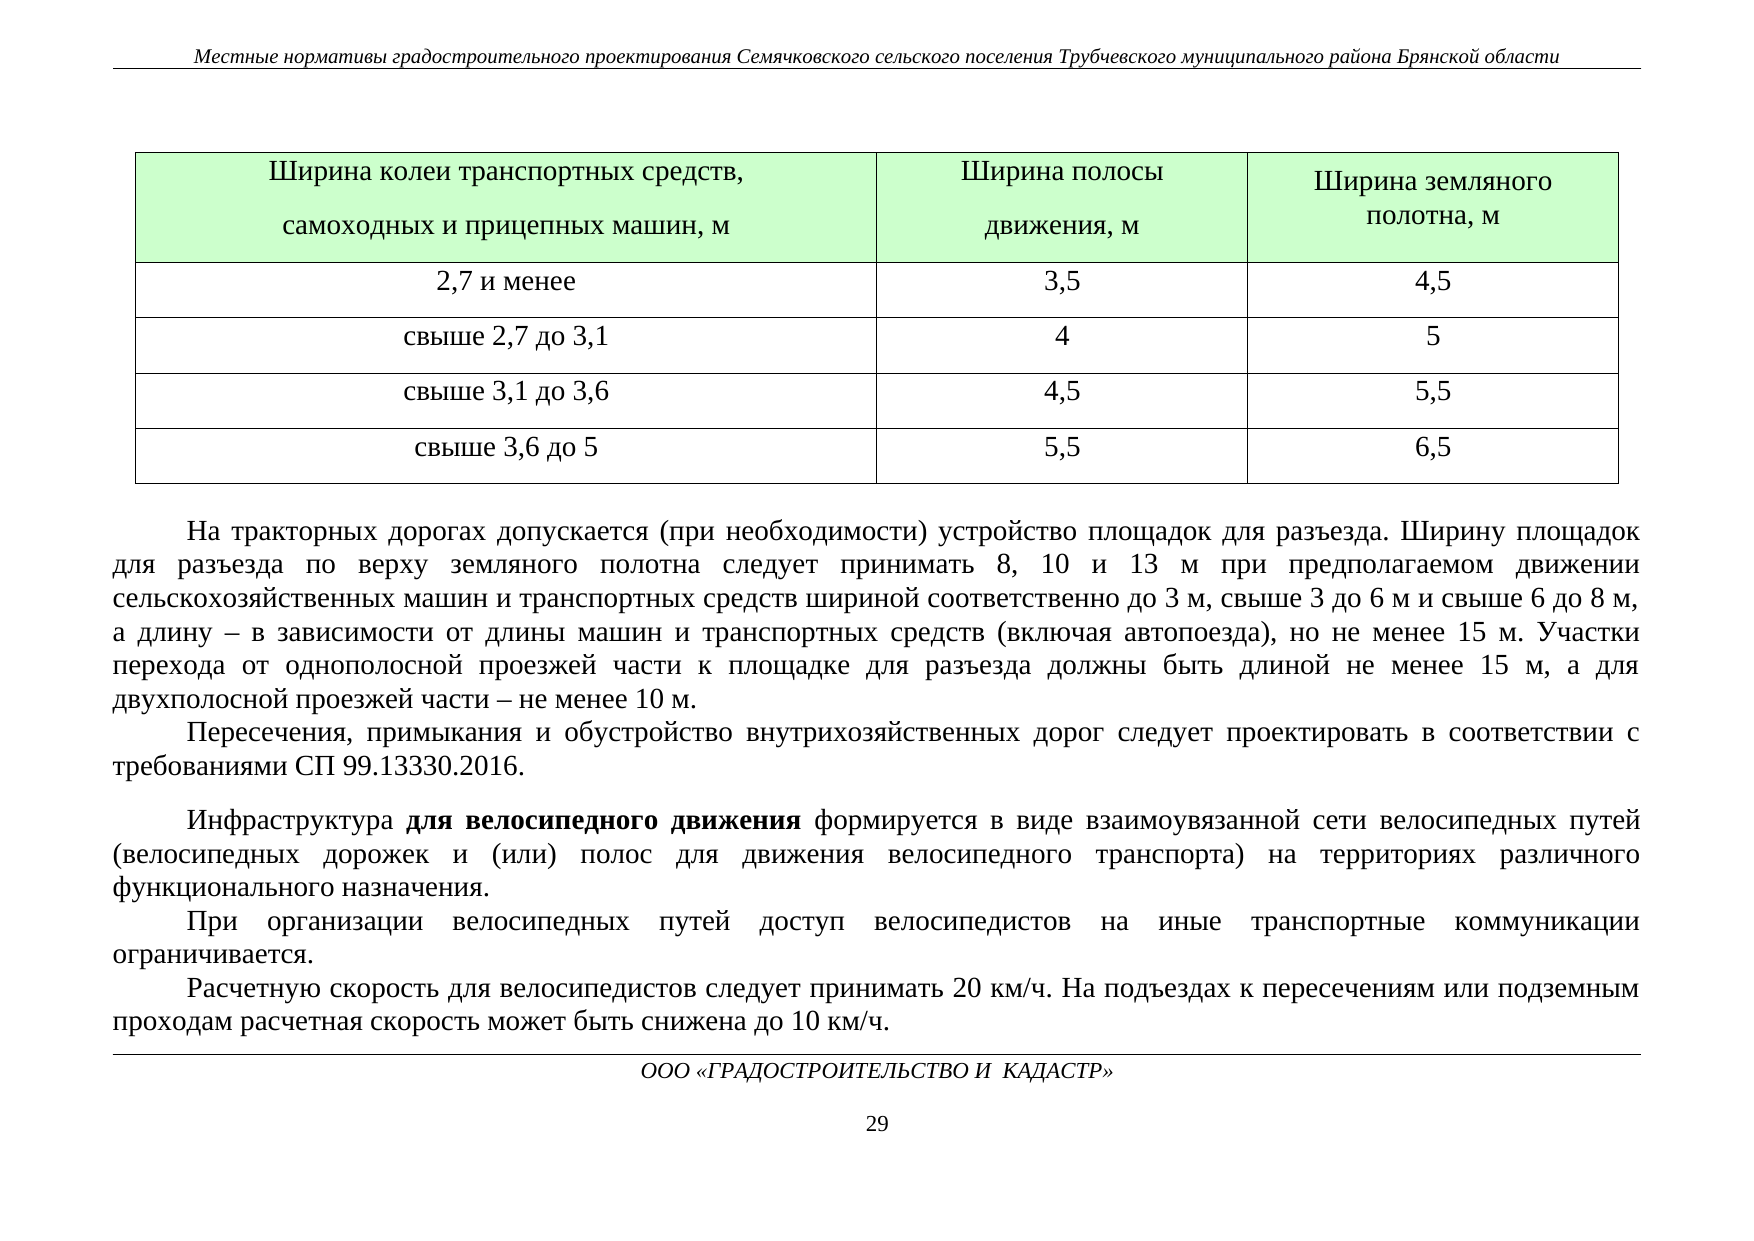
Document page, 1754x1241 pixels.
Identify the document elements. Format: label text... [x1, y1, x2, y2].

table_header Ширина земляного полотна, м [1248, 153, 1618, 262]
text Пересечения, примыкания и обустройство внутрихозяйственных дорог следует проектировать в соответствии с требованиями СП 99.13330.2016. [112, 714, 1641, 781]
table_cell 5 [1248, 318, 1618, 372]
table_cell свыше 3,1 до 3,6 [136, 374, 876, 428]
table_cell 4,5 [1248, 263, 1618, 317]
table_cell 3,5 [877, 263, 1247, 317]
table_cell свыше 2,7 до 3,1 [136, 318, 876, 372]
text Инфраструктура для велосипедного движения формируется в виде взаимоувязанной сети велосипедных путей (велосипедных дорожек и (или) полос для движения велосипедного транспорта) на территориях различного функционального назначения. [112, 802, 1641, 903]
text Расчетную скорость для велосипедистов следует принимать 20 км/ч. На подъездах к пересечениям или подземным проходам расчетная скорость может быть снижена до 10 км/ч. [112, 970, 1641, 1037]
text На тракторных дорогах допускается (при необходимости) устройство площадок для разъезда. Ширину площадок для разъезда по верху земляного полотна следует принимать 8, 10 и при предполагаемом движении сельскохозяйственных машин и транспортных средств шириной соответственно до , свыше 3 до и свыше 6 до , а длину – в зависимости от длины машин и транспортных средств (включая автопоезда), но не менее . Участки перехода от однополосной проезжей части к площадке для разъезда должны быть длиной не менее , а для двухполосной проезжей части – не менее . [112, 513, 1641, 714]
table_cell 5,5 [1248, 374, 1618, 428]
table_cell свыше 3,6 до 5 [136, 429, 876, 483]
table_cell 4 [877, 318, 1247, 372]
table_cell 2,7 и менее [136, 263, 876, 317]
table_cell 5,5 [877, 429, 1247, 483]
text При организации велосипедных путей доступ велосипедистов на иные транспортные коммуникации ограничивается. [112, 903, 1641, 970]
table_cell 4,5 [877, 374, 1247, 428]
table_header Ширина полосы движения, м [877, 153, 1247, 262]
table_cell 6,5 [1248, 429, 1618, 483]
table_header Ширина колеи транспортных средств, самоходных и прицепных машин, м [136, 153, 876, 262]
